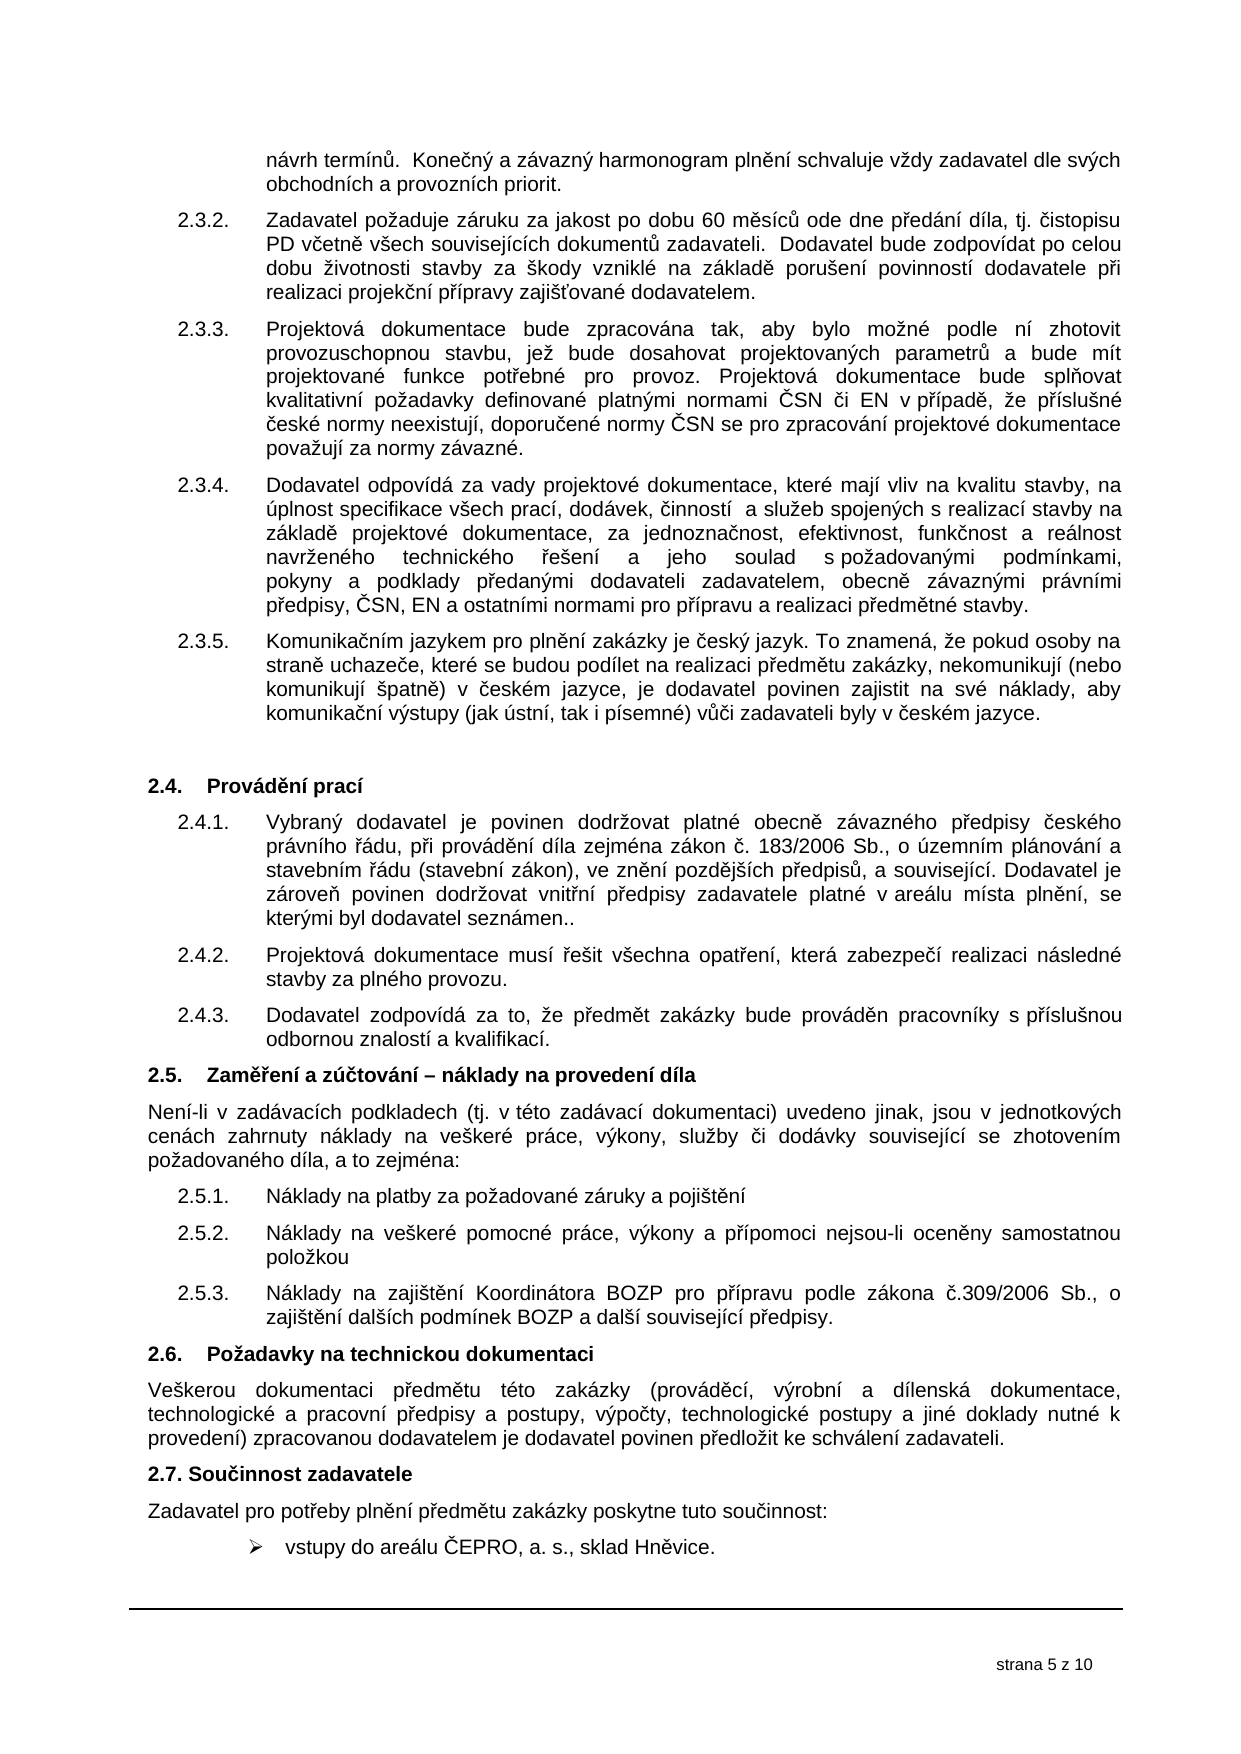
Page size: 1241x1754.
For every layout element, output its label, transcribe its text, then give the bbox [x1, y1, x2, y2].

text Není-li v zadávacích podkladech (tj. v této zadávací dokumentaci) uvedeno jinak, jsou v jednotkových cenách zahrnuty náklady na veškeré práce, výkony, služby či dodávky související se zhotovením požadovaného díla, a to zejména: [148, 1100, 1122, 1172]
text Vybraný dodavatel je povinen dodržovat platné obecně závazného předpisy českého právního řádu, při provádění díla zejména zákon č. 183/2006 Sb., o územním plánování a stavebním řádu (stavební zákon), ve znění pozdějších předpisů, a související. Dodavatel je zároveň povinen dodržovat vnitřní předpisy zadavatele platné v areálu místa plnění, se kterými byl dodavatel seznámen.. [177, 810, 1122, 930]
text Veškerou dokumentaci předmětu této zakázky (prováděcí, výrobní a dílenská dokumentace, technologické a pracovní předpisy a postupy, výpočty, technologické postupy a jiné doklady nutné k provedení) zpracovanou dodavatelem je dodavatel povinen předložit ke schválení zadavateli. [148, 1378, 1122, 1450]
text Komunikačním jazykem pro plnění zakázky je český jazyk. To znamená, že pokud osoby na straně uchazeče, které se budou podílet na realizaci předmětu zakázky, nekomunikují (nebo komunikují špatně) v českém jazyce, je dodavatel povinen zajistit na své náklady, aby komunikační výstupy (jak ústní, tak i písemné) vůči zadavateli byly v českém jazyce. [177, 629, 1122, 725]
text Náklady na platby za požadované záruky a pojištění [177, 1184, 1122, 1208]
text Zaměření a zúčtování – náklady na provedení díla [148, 1063, 1122, 1087]
text 2.7. Součinnost zadavatele [148, 1462, 1122, 1486]
text Dodavatel odpovídá za vady projektové dokumentace, které mají vliv na kvalitu stavby, na úplnost specifikace všech prací, dodávek, činností a služeb spojených s realizací stavby na základě projektové dokumentace, za jednoznačnost, efektivnost, funkčnost a reálnost navrženého technického řešení a jeho soulad s požadovanými podmínkami, pokyny a podklady předanými dodavateli zadavatelem, obecně závaznými právními předpisy, ČSN, EN a ostatními normami pro přípravu a realizaci předmětné stavby. [177, 473, 1122, 616]
text Zadavatel pro potřeby plnění předmětu zakázky poskytne tuto součinnost: [148, 1499, 1122, 1523]
list vstupy do areálu ČEPRO, a. s., sklad Hněvice. [248, 1535, 1122, 1559]
text Dodavatel zodpovídá za to, že předmět zakázky bude prováděn pracovníky s příslušnou odbornou znalostí a kvalifikací. [177, 1003, 1122, 1051]
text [177, 148, 1122, 196]
text Požadavky na technickou dokumentaci [148, 1341, 1122, 1365]
text Náklady na veškeré pomocné práce, výkony a přípomoci nejsou-li oceněny samostatnou položkou [177, 1221, 1122, 1268]
text Náklady na zajištění Koordinátora BOZP pro přípravu podle zákona č.309/2006 Sb., o zajištění dalších podmínek BOZP a další související předpisy. [177, 1281, 1122, 1329]
text Projektová dokumentace bude zpracována tak, aby bylo možné podle ní zhotovit provozuschopnou stavbu, jež bude dosahovat projektovaných parametrů a bude mít projektované funkce potřebné pro provoz. Projektová dokumentace bude splňovat kvalitativní požadavky definované platnými normami ČSN či EN v případě, že příslušné české normy neexistují, doporučené normy ČSN se pro zpracování projektové dokumentace považují za normy závazné. [177, 316, 1122, 460]
text Projektová dokumentace musí řešit všechna opatření, která zabezpečí realizaci následné stavby za plného provozu. [177, 942, 1122, 990]
text Zadavatel požaduje záruku za jakost po dobu 60 měsíců ode dne předání díla, tj. čistopisu PD včetně všech souvisejících dokumentů zadavateli. Dodavatel bude zodpovídat po celou dobu životnosti stavby za škody vzniklé na základě porušení povinností dodavatele při realizaci projekční přípravy zajišťované dodavatelem. [177, 208, 1122, 304]
text Provádění prací [148, 774, 1122, 798]
